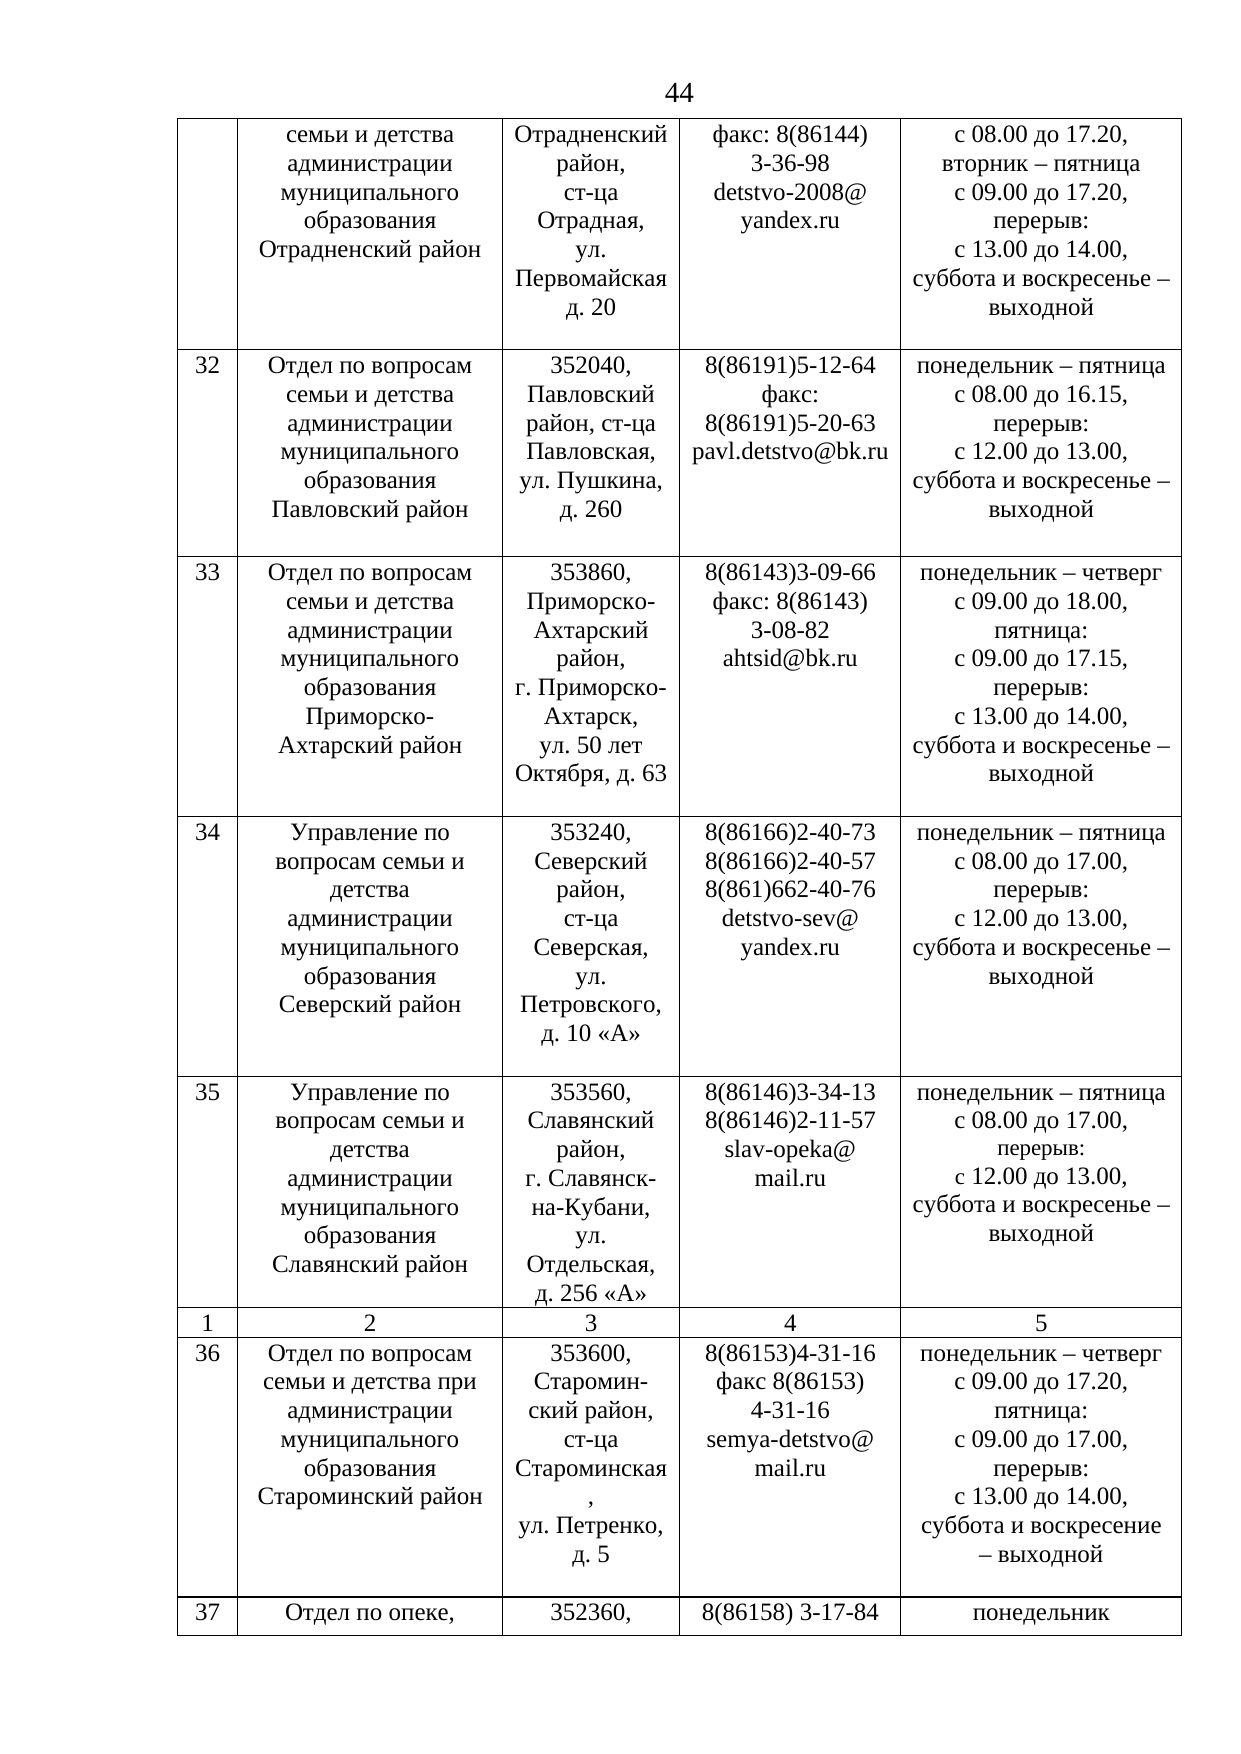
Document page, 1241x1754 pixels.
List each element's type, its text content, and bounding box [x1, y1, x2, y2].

table_cell 8(86143)3-09-66 факс: 8(86143) 3-08-82 аhtsid@bk.ru [680, 557, 900, 816]
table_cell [680, 1598, 900, 1635]
table_cell Отдел по вопросам семьи и детства администрации муниципального образования Приморско-Ахтарский район [238, 557, 502, 816]
table_cell 1 [178, 1308, 237, 1337]
table_cell 5 [901, 1308, 1181, 1337]
table_cell 352040, Павловский район, ст-ца Павловская, ул. Пушкина, д. 260 [503, 350, 679, 556]
table_cell 35 [178, 1077, 237, 1307]
table_cell понедельник – четверг с 09.00 до 17.20, пятница: с 09.00 до 17.00, перерыв: с 13.00 до 14.00, суббота и воскресение – выходной [901, 1338, 1181, 1596]
table_cell Отдел по вопросам семьи и детства при администрации муниципального образования Староминский район [238, 1338, 502, 1596]
table_cell 353560, Славянский район, г. Славянск-на-Кубани, ул. Отдельская, д. 256 «А» [503, 1077, 679, 1307]
table_cell Управление по вопросам семьи и детства администрации муниципального образования Северский район [238, 817, 502, 1076]
table_cell понедельник – четверг с 09.00 до 18.00, пятница: с 09.00 до 17.15, перерыв: с 13.00 до 14.00, суббота и воскресенье – выходной [901, 557, 1181, 816]
table_cell 31 [178, 119, 237, 349]
table_cell 8(86146)3-34-13 8(86146)2-11-57 slav-opeka@ mail.ru [680, 1077, 900, 1307]
table_cell 32 [178, 350, 237, 556]
table_cell 33 [178, 557, 237, 816]
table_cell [901, 119, 1181, 349]
table_cell 353240, Северский район, ст-ца Северская, ул. Петровского, д. 10 «А» [503, 817, 679, 1076]
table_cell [901, 1598, 1181, 1635]
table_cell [238, 1598, 502, 1635]
table_cell понедельник – пятница с 08.00 до 16.15, перерыв: с 12.00 до 13.00, суббота и воскресенье – выходной [901, 350, 1181, 556]
table_cell 34 [178, 817, 237, 1076]
table_cell 37 [178, 1598, 237, 1635]
table_cell 353600, Старомин-ский район, ст-ца Староминская, ул. Петренко, д. 5 [503, 1338, 679, 1596]
table_cell понедельник – пятница с 08.00 до 17.00, перерыв: с 12.00 до 13.00, суббота и воскресенье – выходной [901, 817, 1181, 1076]
table_cell 3 [503, 1308, 679, 1337]
table_cell 4 [680, 1308, 900, 1337]
table_cell Отдел по вопросам семьи и детства администрации муниципального образования Павловский район [238, 350, 502, 556]
table_cell Управление по вопросам семьи и детства администрации муниципального образования Славянский район [238, 1077, 502, 1307]
table_cell 353860, Приморско-Ахтарский район, г. Приморско-Ахтарск, ул. 50 лет Октября, д. 63 [503, 557, 679, 816]
table_cell 8(86191)5-12-64 факс: 8(86191)5-20-63 pavl.detstvo@bk.ru [680, 350, 900, 556]
table_cell 8(86153)4-31-16 факс 8(86153) 4-31-16 semya-detstvo@ mail.ru [680, 1338, 900, 1596]
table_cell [680, 119, 900, 349]
table_cell 8(86166)2-40-73 8(86166)2-40-57 8(861)662-40-76 detstvo-sev@ yandex.ru [680, 817, 900, 1076]
table_cell понедельник – пятница с 08.00 до 17.00, перерыв: с 12.00 до 13.00, суббота и воскресенье – выходной [901, 1077, 1181, 1307]
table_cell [238, 119, 502, 349]
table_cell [503, 1598, 679, 1635]
table_cell 2 [238, 1308, 502, 1337]
table_cell 36 [178, 1338, 237, 1596]
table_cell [503, 119, 679, 349]
